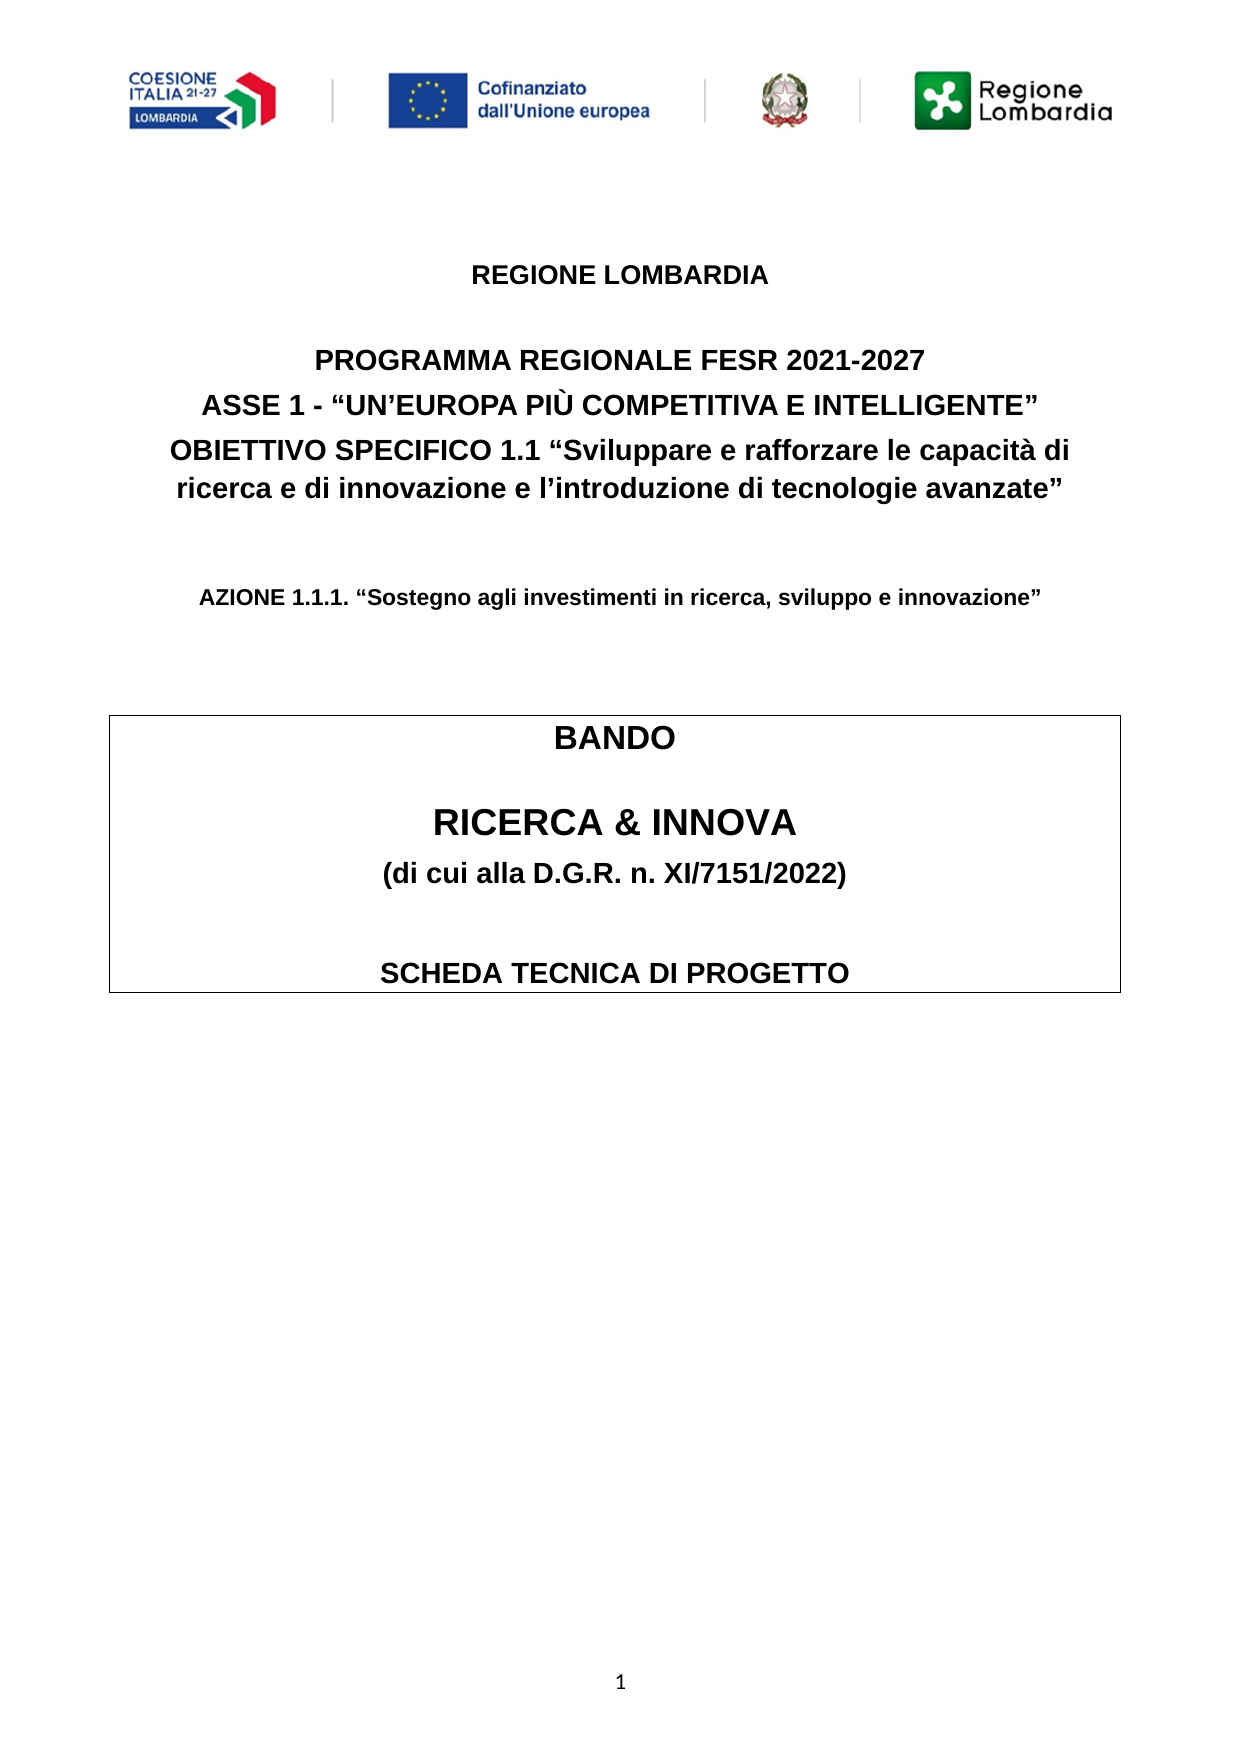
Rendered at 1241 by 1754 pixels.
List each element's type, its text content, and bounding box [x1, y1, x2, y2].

text AZIONE 1.1.1. “Sostegno agli investimenti in ricerca, sviluppo e innovazione” [118, 583, 1122, 610]
text RICERCA & INNOVA [110, 797, 1120, 843]
text OBIETTIVO SPECIFICO 1.1 “Sviluppare e rafforzare le capacità di ricerca e di innovazione e l’introduzione di tecnologie avanzate” [118, 433, 1122, 505]
text ASSE 1 - “UN’EUROPA PIÙ COMPETITIVA E INTELLIGENTE” [118, 388, 1122, 421]
text REGIONE LOMBARDIA [118, 259, 1122, 290]
picture [118, 59, 1123, 142]
text SCHEDA TECNICA DI PROGETTO [110, 953, 1120, 992]
text PROGRAMMA REGIONALE FESR 2021-2027 [118, 343, 1122, 377]
text (di cui alla D.G.R. n. XI/7151/2022) [110, 853, 1120, 889]
text BANDO [110, 716, 1120, 757]
